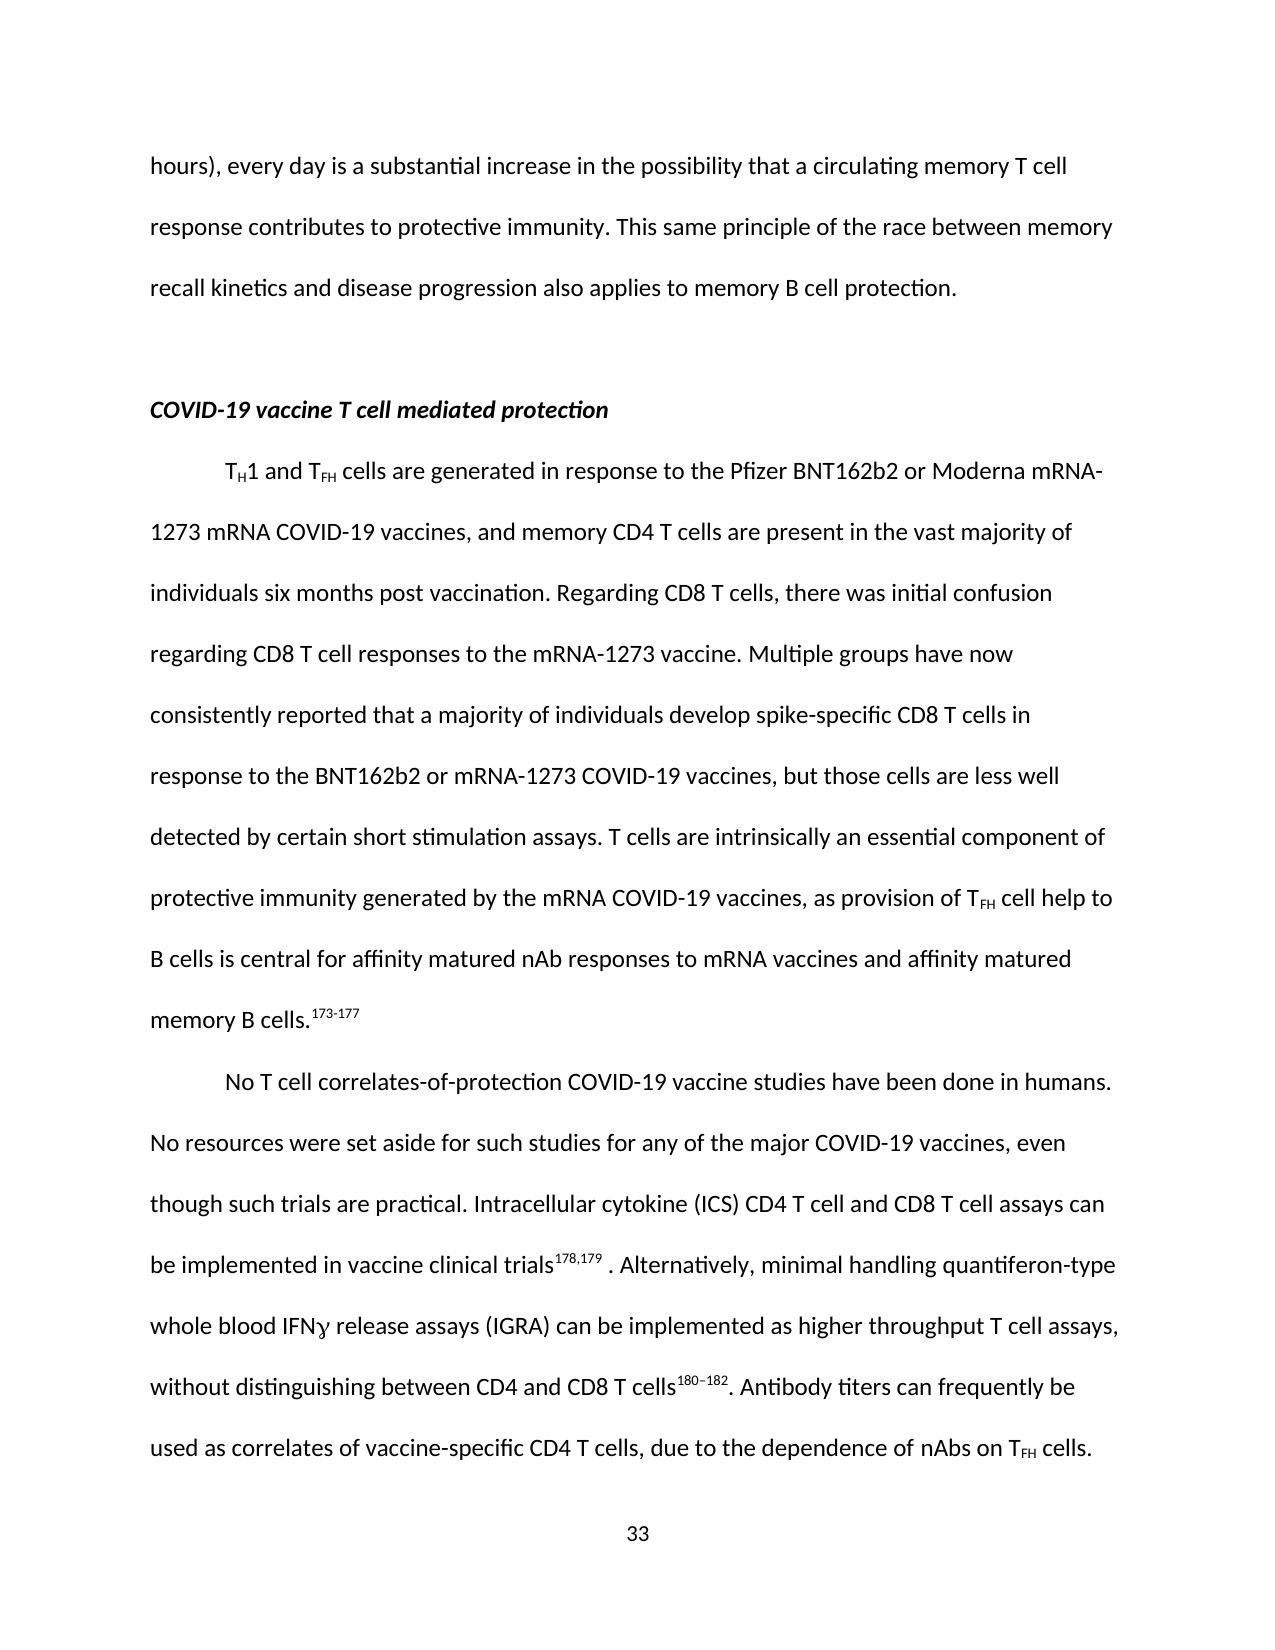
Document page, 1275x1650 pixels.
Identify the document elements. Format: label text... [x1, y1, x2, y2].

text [150, 1066, 1125, 1462]
text COVID-19 vaccine T cell mediated protection [150, 394, 1125, 425]
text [150, 150, 1125, 303]
text TH1 and TFH cells are generated in response to the Pfizer BNT162b2 or Moderna mRNA-1273 mRNA COVID-19 vaccines, and memory CD4 T cells are present in the vast majority of individuals six months post vaccination. Regarding CD8 T cells, there was initial confusion regarding CD8 T cell responses to the mRNA-1273 vaccine. Multiple groups have now consistently reported that a majority of individuals develop spike-specific CD8 T cells in response to the BNT162b2 or mRNA-1273 COVID-19 vaccines, but those cells are less well detected by certain short stimulation assays. T cells are intrinsically an essential component of protective immunity generated by the mRNA COVID-19 vaccines, as provision of TFH cell help to B cells is central for affinity matured nAb responses to mRNA vaccines and affinity matured memory B cells.173-177 [150, 455, 1125, 1035]
